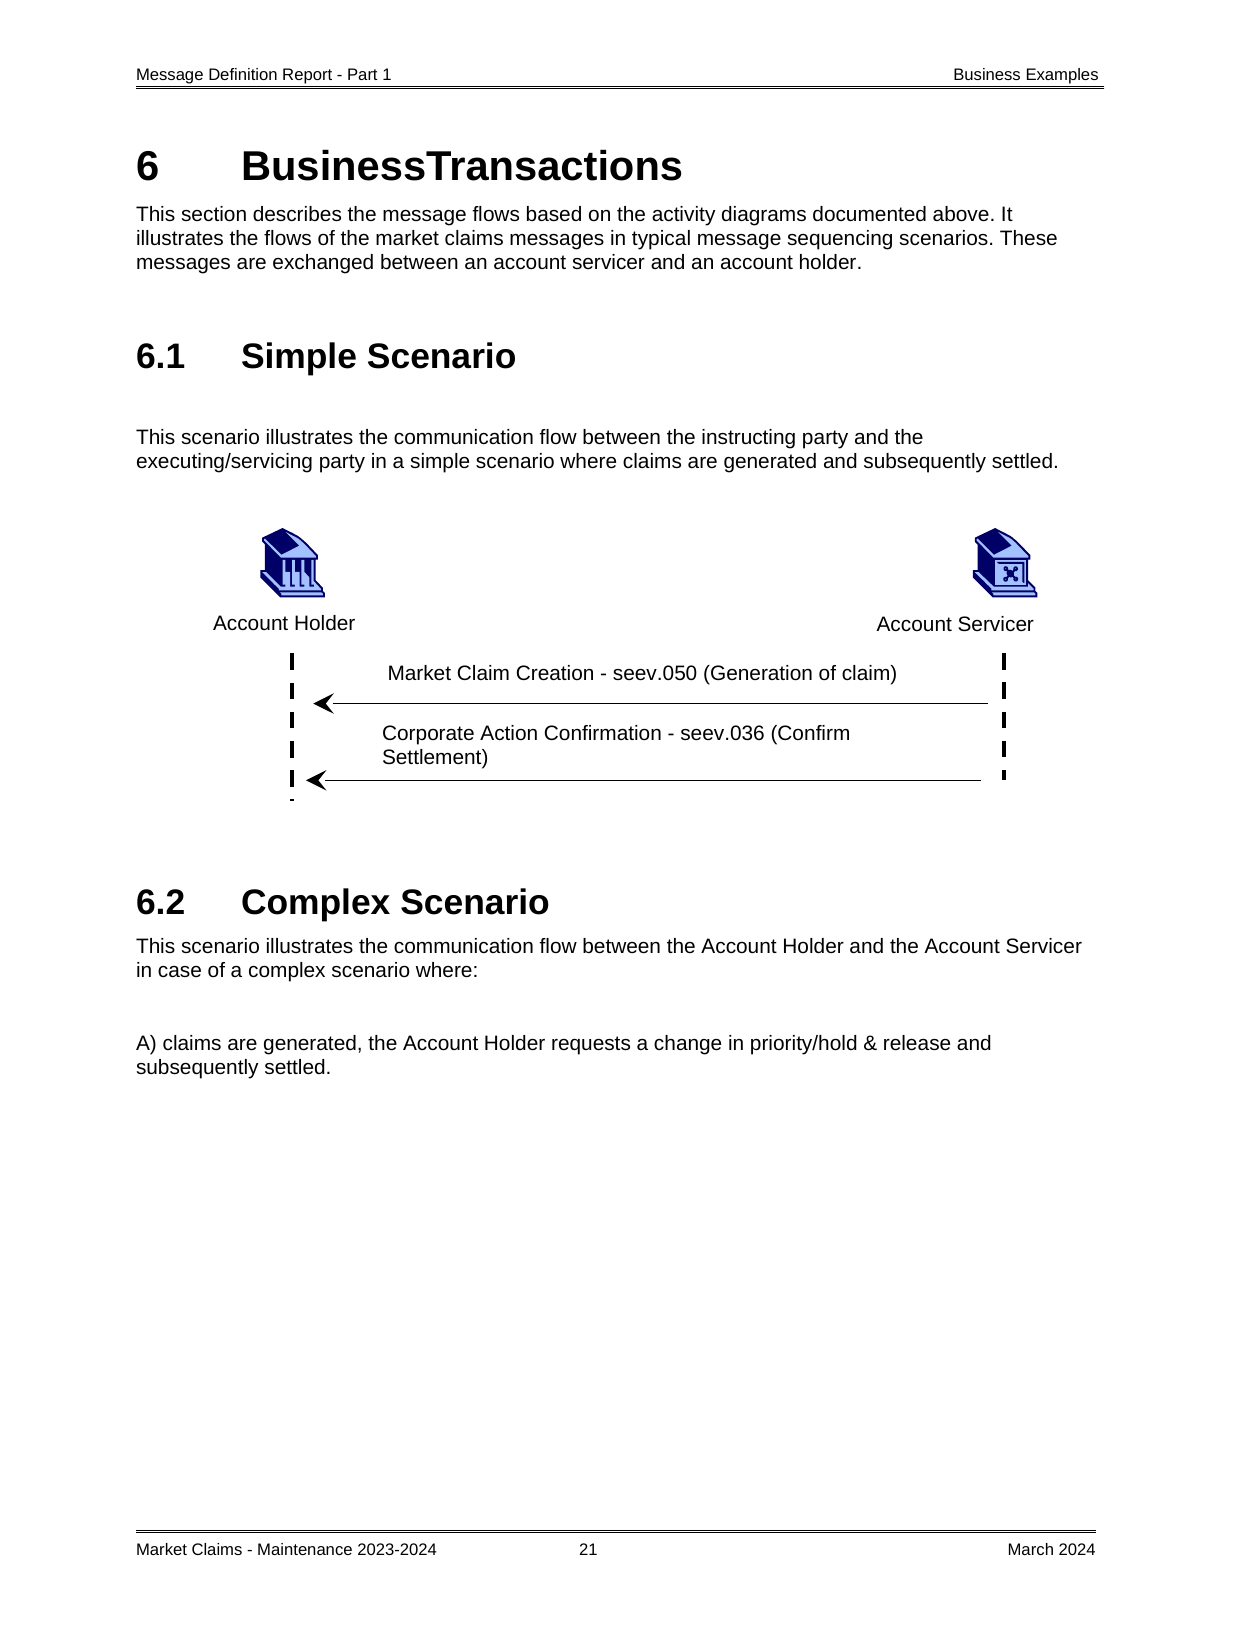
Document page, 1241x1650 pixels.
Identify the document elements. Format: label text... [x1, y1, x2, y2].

subtitle Complex Scenario [136, 881, 1104, 922]
subtitle Simple Scenario [136, 336, 1104, 376]
text This scenario illustrates the communication flow between the Account Holder and the Account Servicer in case of a complex scenario where: [136, 934, 1104, 982]
text This section describes the message flows based on the activity diagrams documented above. It illustrates the flows of the market claims messages in typical message sequencing scenarios. These messages are exchanged between an account servicer and an account holder. [136, 202, 1104, 274]
subtitle BusinessTransactions [136, 142, 1104, 190]
text A) claims are generated, the Account Holder requests a change in priority/hold & release and subsequently settled. [136, 1031, 1104, 1079]
text This scenario illustrates the communication flow between the instructing party and the executing/servicing party in a simple scenario where claims are generated and subsequently settled. [136, 425, 1104, 473]
